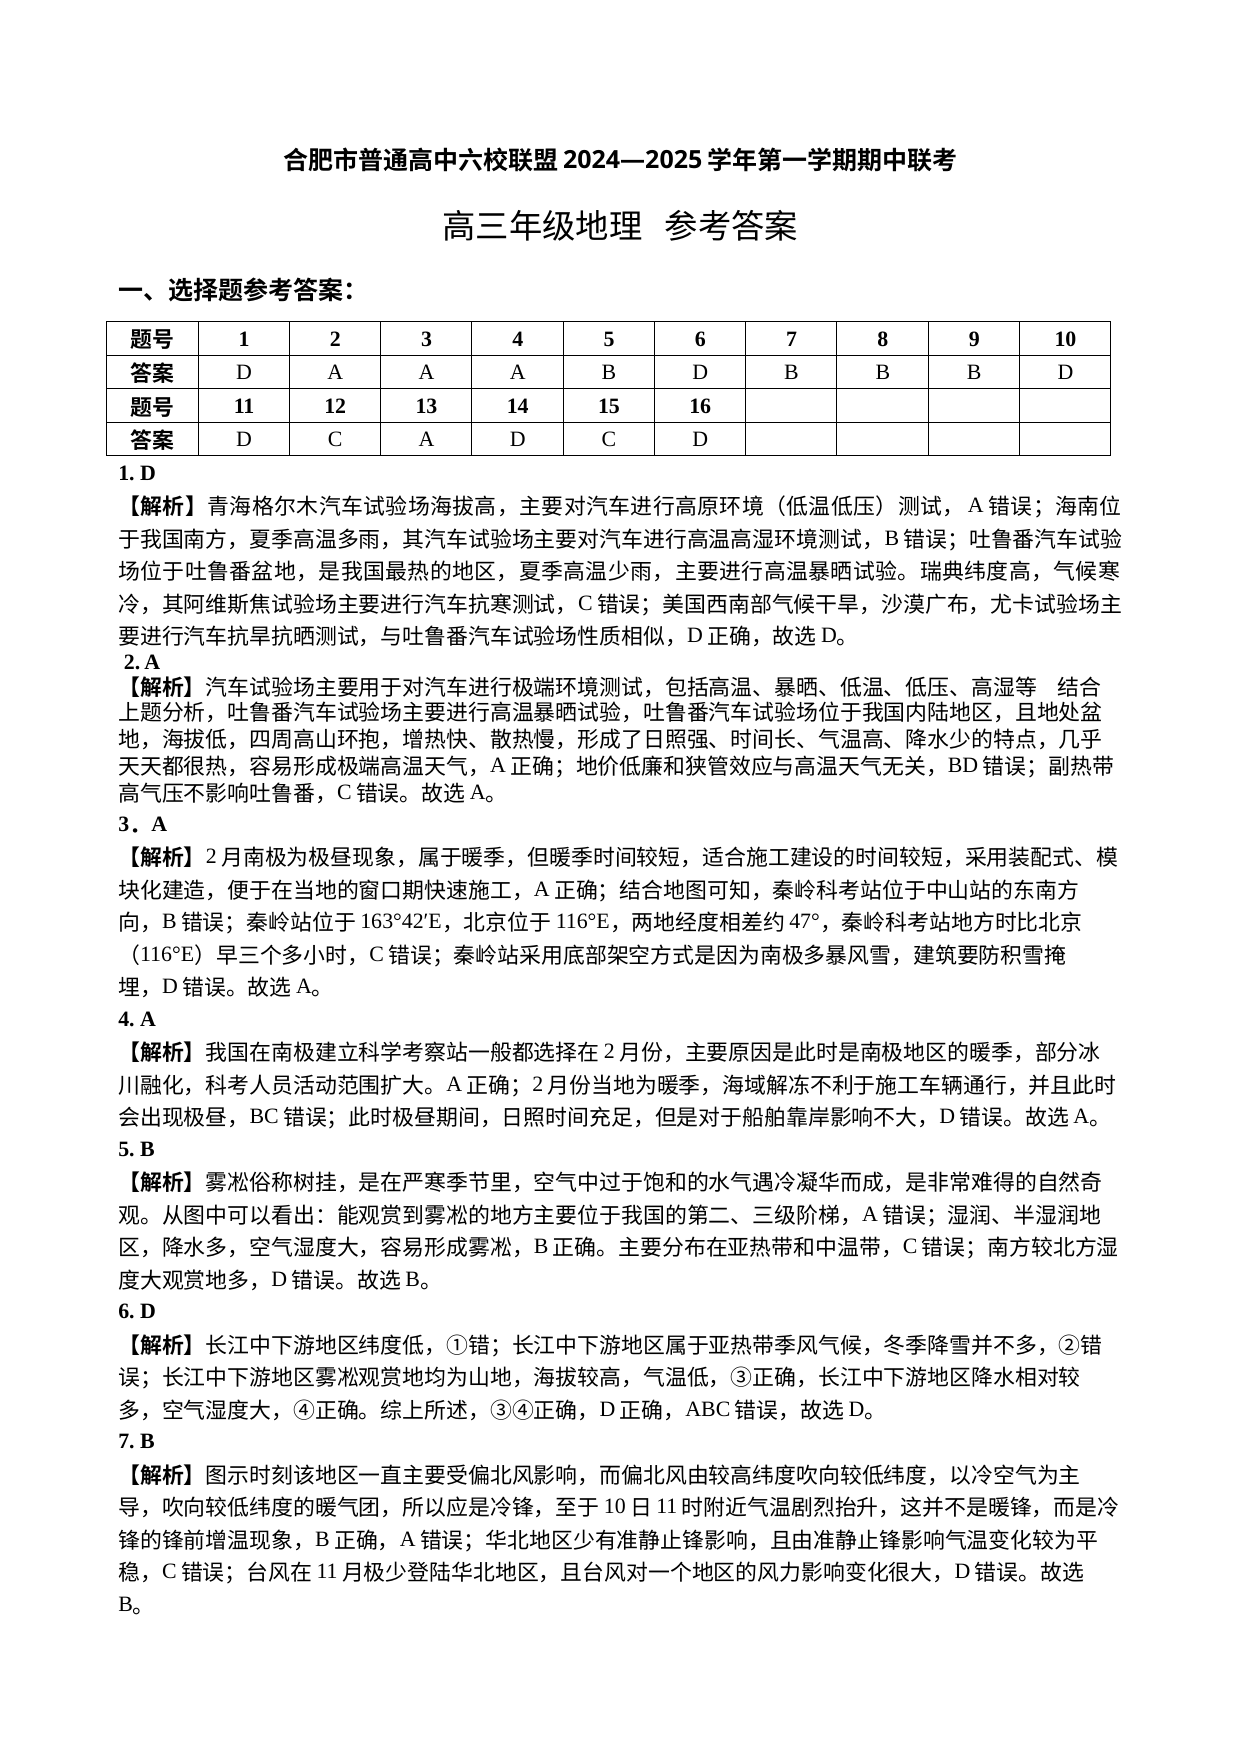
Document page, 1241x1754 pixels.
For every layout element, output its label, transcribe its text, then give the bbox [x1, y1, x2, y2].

text 2. A [118, 651, 1122, 673]
table_cell [837, 423, 928, 455]
list A [118, 1002, 1122, 1035]
table_header 6 [655, 322, 745, 354]
table_cell D [199, 423, 289, 455]
table_cell B [837, 356, 928, 388]
table_cell 答案 [107, 423, 198, 455]
list 【解析】雾凇俗称树挂，是在严寒季节里，空气中过于饱和的水气遇冷凝华而成，是非常难得的自然奇观。从图中可以看出：能观赏到雾凇的地方主要位于我国的第二、三级阶梯，A错误；湿润、半湿润地区，降水多，空气湿度大，容易形成雾凇，B正确。主要分布在亚热带和中温带，C错误；南方较北方湿度大观赏地多，D错误。故选B。 [118, 1165, 1122, 1295]
table_cell [929, 389, 1019, 422]
text 一、选择题参考答案： [118, 256, 1122, 321]
text 3．A [118, 807, 1122, 840]
table_cell [746, 423, 836, 455]
table_cell 答案 [107, 356, 198, 388]
table_cell B [929, 356, 1019, 388]
table_cell 11 [199, 389, 289, 422]
table_cell D [199, 356, 289, 388]
table_cell A [290, 356, 380, 388]
table_cell [746, 389, 836, 422]
table_header 7 [746, 322, 836, 354]
table_header 4 [472, 322, 563, 354]
table_cell 13 [381, 389, 471, 422]
table_cell 12 [290, 389, 380, 422]
table_cell A [381, 423, 471, 455]
table_cell [929, 423, 1019, 455]
list B [118, 1425, 1122, 1457]
list B [118, 1132, 1122, 1165]
table_header 9 [929, 322, 1019, 354]
table_cell D [655, 423, 745, 455]
table_cell [837, 389, 928, 422]
list 【解析】青海格尔木汽车试验场海拔高，主要对汽车进行高原环境（低温低压）测试，A错误；海南位于我国南方，夏季高温多雨，其汽车试验场主要对汽车进行高温高湿环境测试，B错误；吐鲁番汽车试验场位于吐鲁番盆地，是我国最热的地区，夏季高温少雨，主要进行高温暴晒试验。瑞典纬度高，气候寒冷，其阿维斯焦试验场主要进行汽车抗寒测试，C错误；美国西南部气候干旱，沙漠广布，尤卡试验场主要进行汽车抗旱抗晒测试，与吐鲁番汽车试验场性质相似，D正确，故选D。 [118, 489, 1122, 651]
table_cell 16 [655, 389, 745, 422]
table_cell A [472, 356, 563, 388]
table_cell B [564, 356, 654, 388]
table_header 10 [1020, 322, 1110, 354]
table_cell A [381, 356, 471, 388]
table_header 题号 [107, 322, 198, 354]
table_cell B [746, 356, 836, 388]
table_cell [1020, 423, 1110, 455]
list 【解析】长江中下游地区纬度低，①错；长江中下游地区属于亚热带季风气候，冬季降雪并不多，②错误；长江中下游地区雾凇观赏地均为山地，海拔较高，气温低，③正确，长江中下游地区降水相对较多，空气湿度大，④正确。综上所述，③④正确，D正确，ABC错误，故选D。 [118, 1327, 1122, 1425]
table_header 8 [837, 322, 928, 354]
table_cell D [1020, 356, 1110, 388]
table_header 2 [290, 322, 380, 354]
table_cell 15 [564, 389, 654, 422]
table_cell D [655, 356, 745, 388]
text 合肥市普通高中六校联盟2024—2025学年第一学期期中联考 [118, 126, 1122, 191]
list D [118, 1295, 1122, 1327]
table_cell C [564, 423, 654, 455]
table_cell [1020, 389, 1110, 422]
text 【解析】2月南极为极昼现象，属于暖季，但暖季时间较短，适合施工建设的时间较短，采用装配式、模块化建造，便于在当地的窗口期快速施工，A正确；结合地图可知，秦岭科考站位于中山站的东南方向，B错误；秦岭站位于163°42′E，北京位于116°E，两地经度相差约47°，秦岭科考站地方时比北京（116°E）早三个多小时，C错误；秦岭站采用底部架空方式是因为南极多暴风雪，建筑要防积雪掩埋，D错误。故选A。 [118, 840, 1122, 1002]
table_cell 题号 [107, 389, 198, 422]
text 【解析】汽车试验场主要用于对汽车进行极端环境测试，包括高温、暴晒、低温、低压、高湿等结合上题分析，吐鲁番汽车试验场主要进行高温暴晒试验，吐鲁番汽车试验场位于我国内陆地区，且地处盆地，海拔低，四周高山环抱，增热快、散热慢，形成了日照强、时间长、气温高、降水少的特点，几乎天天都很热，容易形成极端高温天气，A正确；地价低廉和狭管效应与高温天气无关，BD错误；副热带高气压不影响吐鲁番，C错误。故选A。 [118, 673, 1122, 807]
table_cell 14 [472, 389, 563, 422]
table_header 5 [564, 322, 654, 354]
table_cell D [472, 423, 563, 455]
list D [118, 456, 1122, 489]
table_header 3 [381, 322, 471, 354]
table_header 1 [199, 322, 289, 354]
list 【解析】图示时刻该地区一直主要受偏北风影响，而偏北风由较高纬度吹向较低纬度，以冷空气为主导，吹向较低纬度的暖气团，所以应是冷锋，至于10日11时附近气温剧烈抬升，这并不是暖锋，而是冷锋的锋前增温现象，B正确，A错误；华北地区少有准静止锋影响，且由准静止锋影响气温变化较为平稳，C错误；台风在11月极少登陆华北地区，且台风对一个地区的风力影响变化很大，D错误。故选B。 [118, 1457, 1122, 1620]
table_cell C [290, 423, 380, 455]
list 【解析】我国在南极建立科学考察站一般都选择在2月份，主要原因是此时是南极地区的暖季，部分冰川融化，科考人员活动范围扩大。A正确；2月份当地为暖季，海域解冻不利于施工车辆通行，并且此时会出现极昼，BC错误；此时极昼期间，日照时间充足，但是对于船舶靠岸影响不大，D错误。故选A。 [118, 1035, 1122, 1132]
text 高三年级地理 参考答案 [118, 191, 1122, 256]
